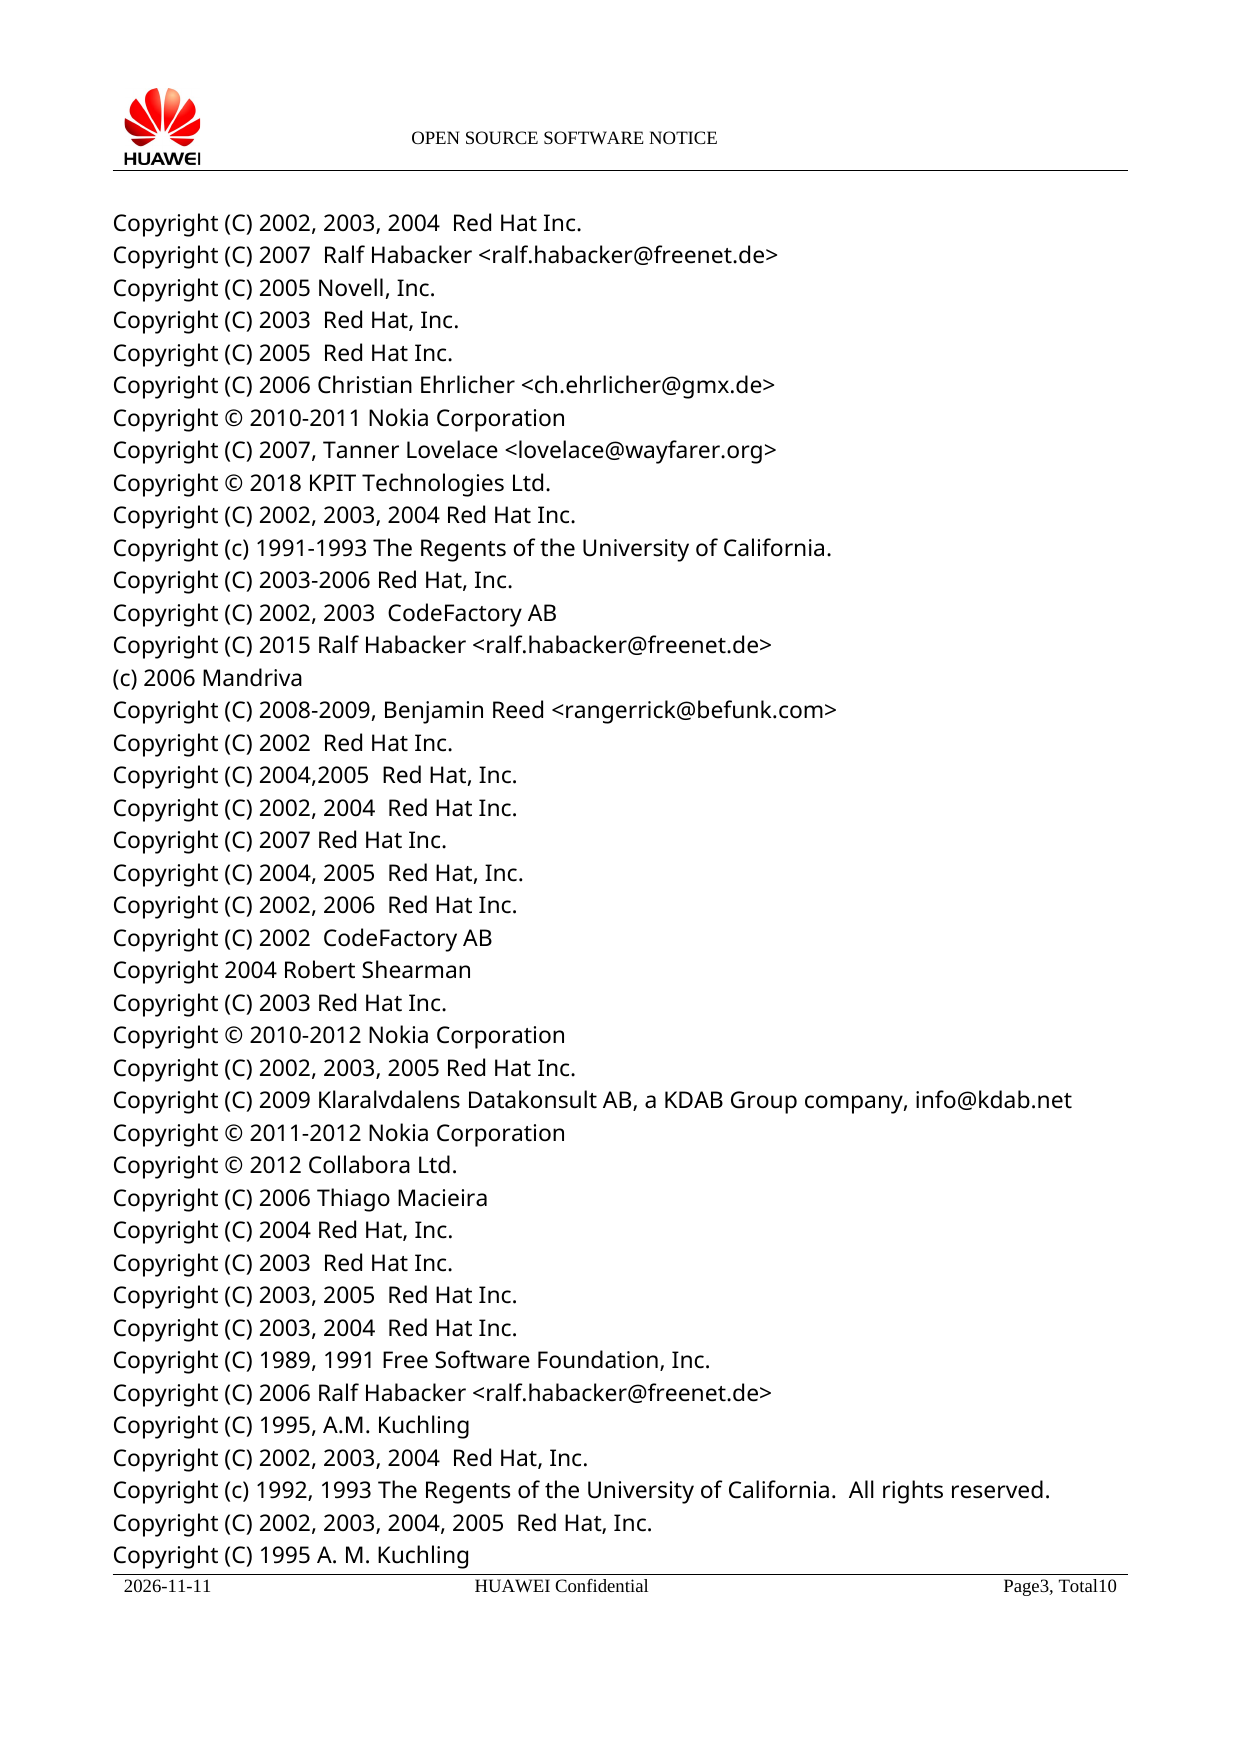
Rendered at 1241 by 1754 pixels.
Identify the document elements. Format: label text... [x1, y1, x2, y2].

picture [124, 88, 201, 165]
